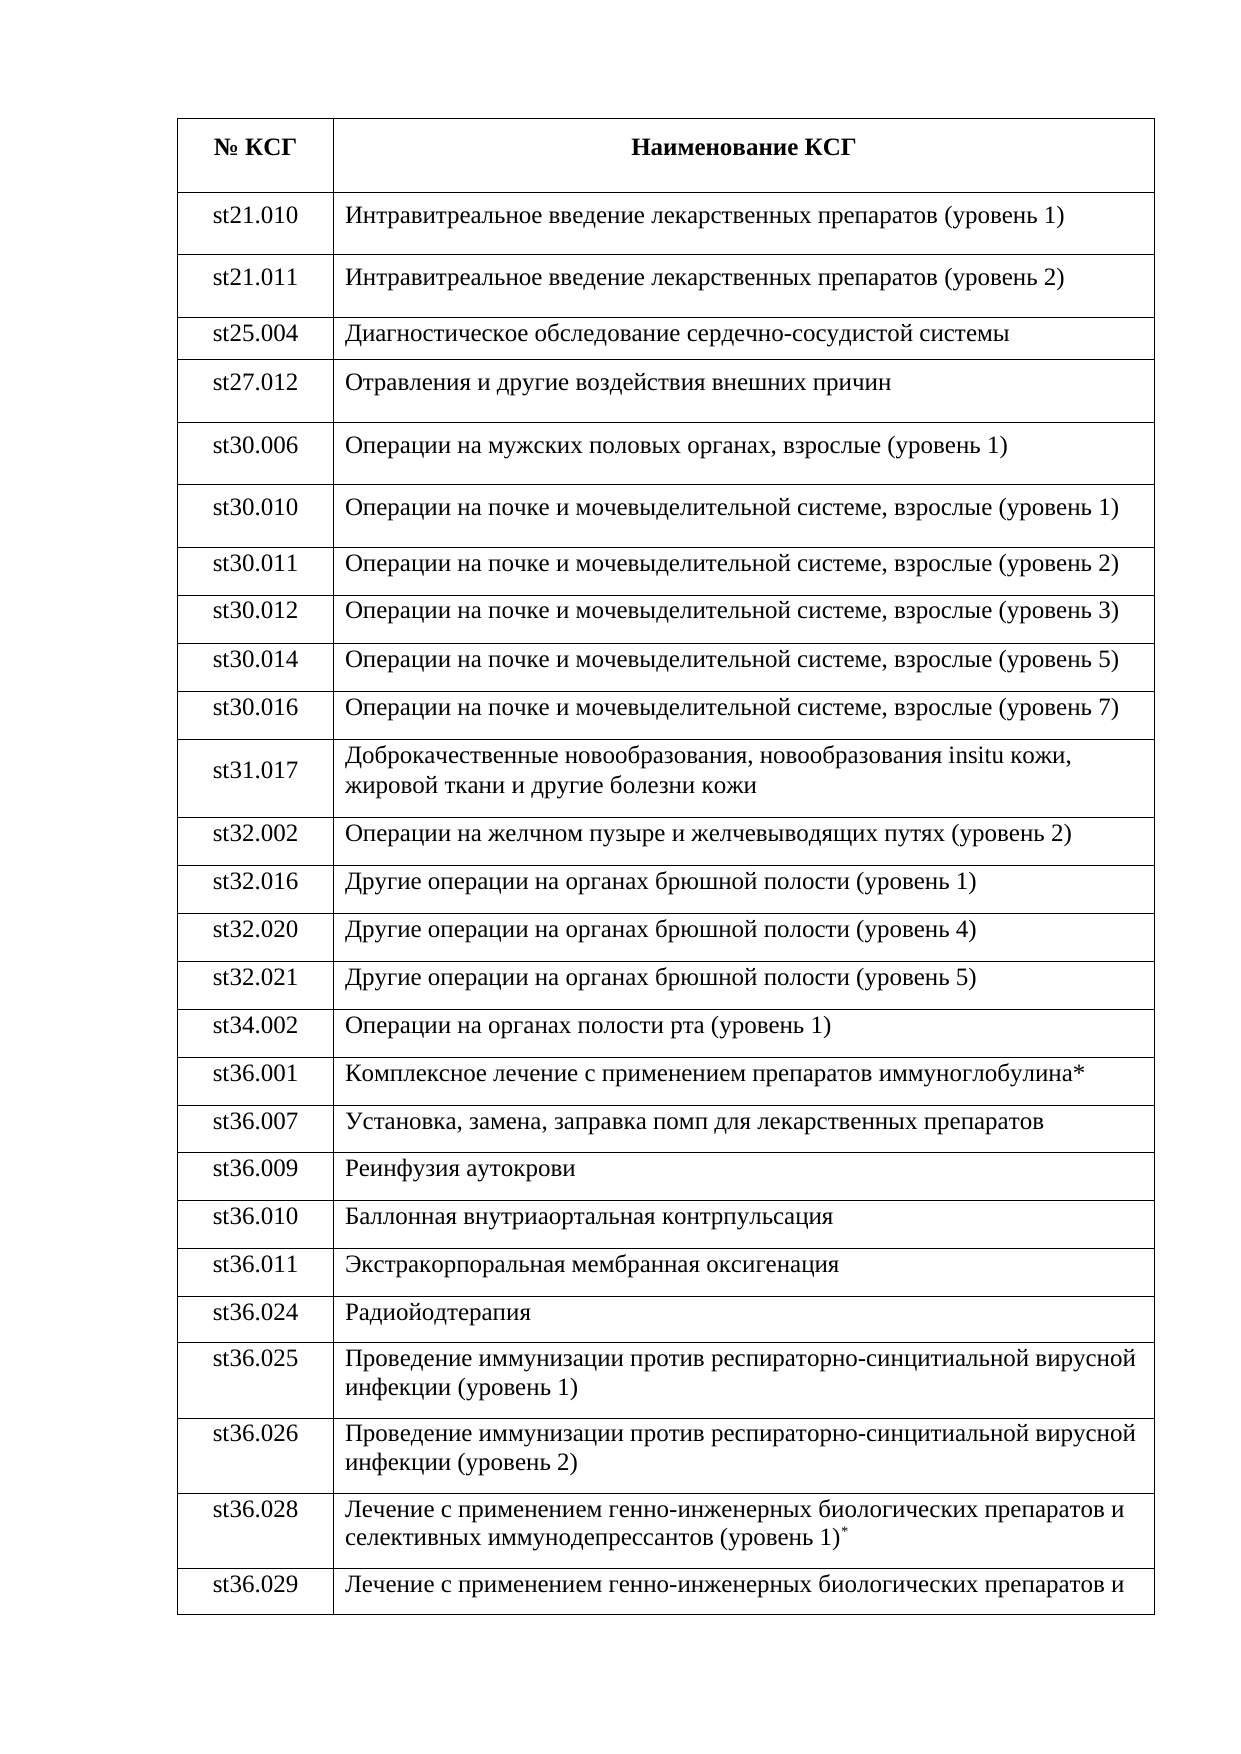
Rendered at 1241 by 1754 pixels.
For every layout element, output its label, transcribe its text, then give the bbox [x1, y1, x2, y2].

table_cell st31.017 [178, 740, 333, 817]
table_cell st36.028 [178, 1494, 333, 1568]
table_cell st25.004 [178, 318, 333, 359]
table_cell Операции на почке и мочевыделительной системе, взрослые (уровень 1) [334, 485, 1154, 547]
table_cell st21.011 [178, 255, 333, 317]
table_cell Проведение иммунизации против респираторно-синцитиальной вирусной инфекции (уровень 2) [334, 1419, 1154, 1493]
table_cell st30.006 [178, 423, 333, 484]
table_cell st36.007 [178, 1106, 333, 1152]
table_cell Баллонная внутриаортальная контрпульсация [334, 1201, 1154, 1248]
table_cell st32.020 [178, 914, 333, 961]
table_cell Операции на почке и мочевыделительной системе, взрослые (уровень 3) [334, 596, 1154, 643]
table_cell Операции на почке и мочевыделительной системе, взрослые (уровень 7) [334, 692, 1154, 739]
table_cell st36.009 [178, 1153, 333, 1200]
table_cell Другие операции на органах брюшной полости (уровень 4) [334, 914, 1154, 961]
table_cell Диагностическое обследование сердечно-сосудистой системы [334, 318, 1154, 359]
table_cell Лечение с применением генно-инженерных биологических препаратов и селективных иммунодепрессантов (уровень 1)* [334, 1494, 1154, 1568]
table_cell Операции на органах полости рта (уровень 1) [334, 1010, 1154, 1057]
table_cell st36.011 [178, 1249, 333, 1296]
table_cell st36.025 [178, 1343, 333, 1417]
table_cell st32.002 [178, 818, 333, 865]
table_cell Отравления и другие воздействия внешних причин [334, 360, 1154, 422]
table_cell st21.010 [178, 193, 333, 254]
table_cell Интравитреальное введение лекарственных препаратов (уровень 1) [334, 193, 1154, 254]
table_cell st36.010 [178, 1201, 333, 1248]
table_cell Экстракорпоральная мембранная оксигенация [334, 1249, 1154, 1296]
table_cell Операции на мужских половых органах, взрослые (уровень 1) [334, 423, 1154, 484]
table_cell st36.024 [178, 1297, 333, 1342]
table_cell Интравитреальное введение лекарственных препаратов (уровень 2) [334, 255, 1154, 317]
table_cell Проведение иммунизации против респираторно-синцитиальной вирусной инфекции (уровень 1) [334, 1343, 1154, 1417]
table_cell st32.016 [178, 866, 333, 913]
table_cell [334, 1569, 1154, 1614]
table_cell Радиойодтерапия [334, 1297, 1154, 1342]
table_cell st27.012 [178, 360, 333, 422]
table_cell Операции на желчном пузыре и желчевыводящих путях (уровень 2) [334, 818, 1154, 865]
table_cell Другие операции на органах брюшной полости (уровень 5) [334, 962, 1154, 1009]
table_cell Операции на почке и мочевыделительной системе, взрослые (уровень 5) [334, 644, 1154, 691]
table_cell st30.016 [178, 692, 333, 739]
table_cell st30.012 [178, 596, 333, 643]
table_header Наименование КСГ [334, 119, 1154, 192]
table_cell st36.001 [178, 1058, 333, 1105]
table_cell st36.026 [178, 1419, 333, 1493]
table_cell Операции на почке и мочевыделительной системе, взрослые (уровень 2) [334, 548, 1154, 594]
table_header № КСГ [178, 119, 333, 192]
table_cell st36.029 [178, 1569, 333, 1614]
table_cell st34.002 [178, 1010, 333, 1057]
table_cell Реинфузия аутокрови [334, 1153, 1154, 1200]
table_cell Доброкачественные новообразования, новообразования insitu кожи, жировой ткани и другие болезни кожи [334, 740, 1154, 817]
table_cell Другие операции на органах брюшной полости (уровень 1) [334, 866, 1154, 913]
table_cell st30.014 [178, 644, 333, 691]
table_cell Комплексное лечение с применением препаратов иммуноглобулина* [334, 1058, 1154, 1105]
table_cell Установка, замена, заправка помп для лекарственных препаратов [334, 1106, 1154, 1152]
table_cell st30.010 [178, 485, 333, 547]
table_cell st32.021 [178, 962, 333, 1009]
table_cell st30.011 [178, 548, 333, 594]
